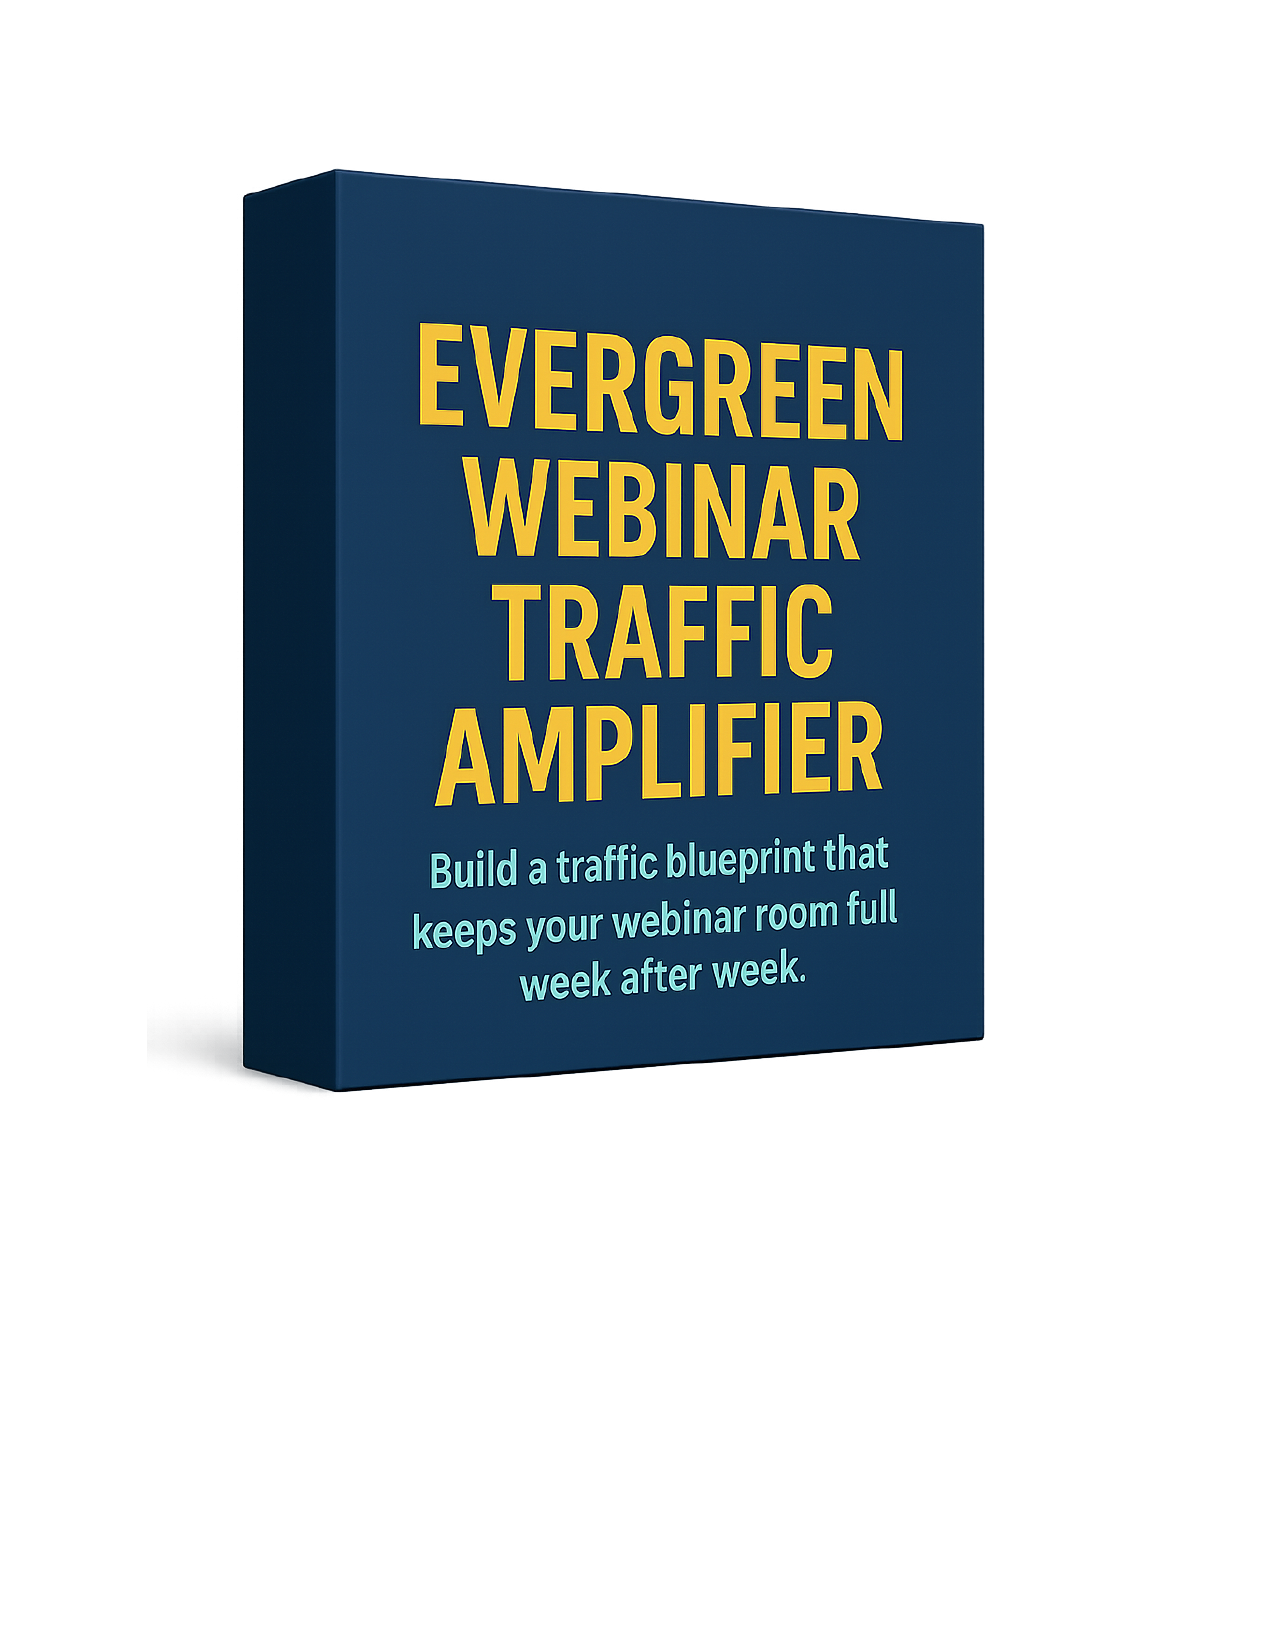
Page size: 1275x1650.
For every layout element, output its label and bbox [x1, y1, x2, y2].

picture [147, 150, 1104, 1107]
